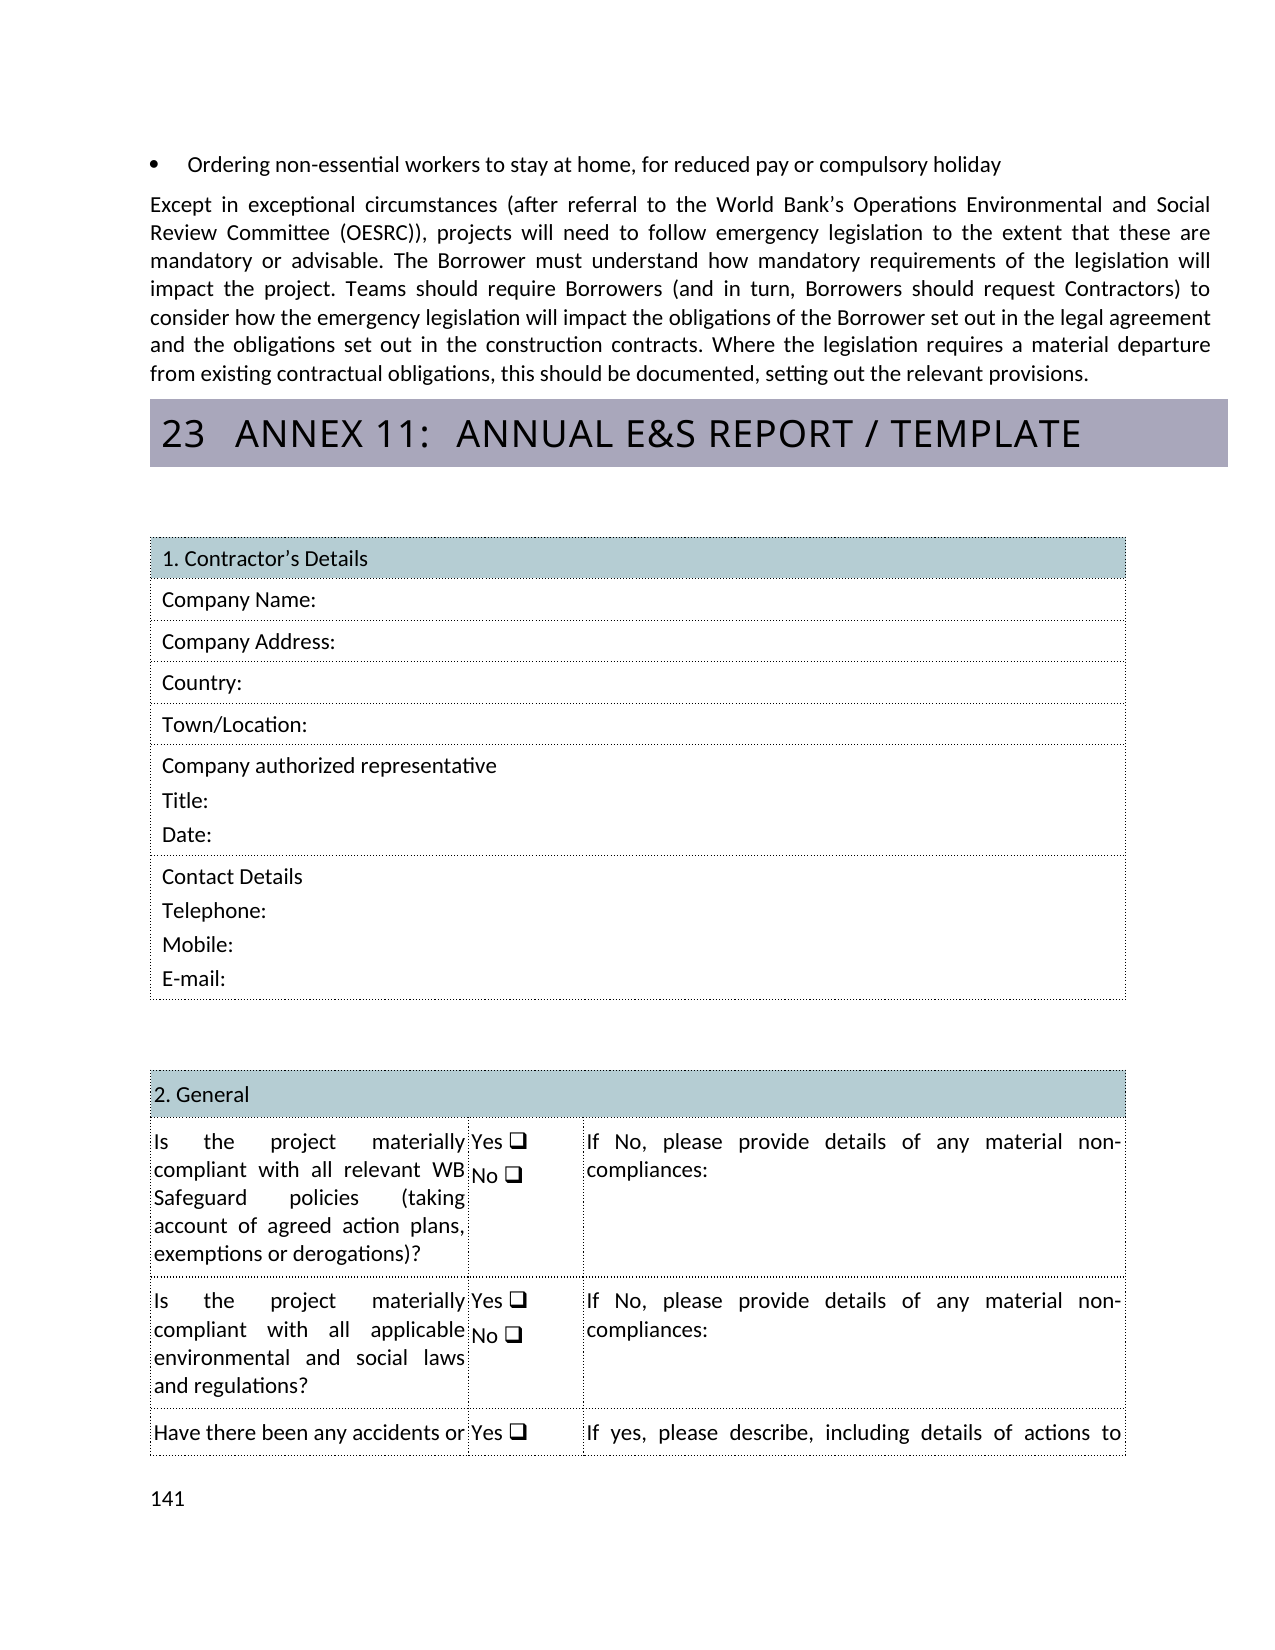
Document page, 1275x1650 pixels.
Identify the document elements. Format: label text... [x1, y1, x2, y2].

list Ordering non-essential workers to stay at home, for reduced pay or compulsory holiday [150, 150, 1213, 178]
text Except in exceptional circumstances (after referral to the World Bank’s Operations Environmental and Social Review Committee (OESRC)), projects will need to follow emergency legislation to the extent that these are mandatory or advisable. The Borrower must understand how mandatory requirements of the legislation will impact the project. Teams should require Borrowers (and in turn, Borrowers should request Contractors) to consider how the emergency legislation will impact the obligations of the Borrower set out in the legal agreement and the obligations set out in the construction contracts. Where the legislation requires a material departure from existing contractual obligations, this should be documented, setting out the relevant provisions. [150, 191, 1213, 387]
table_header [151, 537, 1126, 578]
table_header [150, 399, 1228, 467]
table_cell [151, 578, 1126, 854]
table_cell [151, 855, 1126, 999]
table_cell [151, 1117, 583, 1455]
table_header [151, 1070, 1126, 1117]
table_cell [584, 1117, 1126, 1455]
